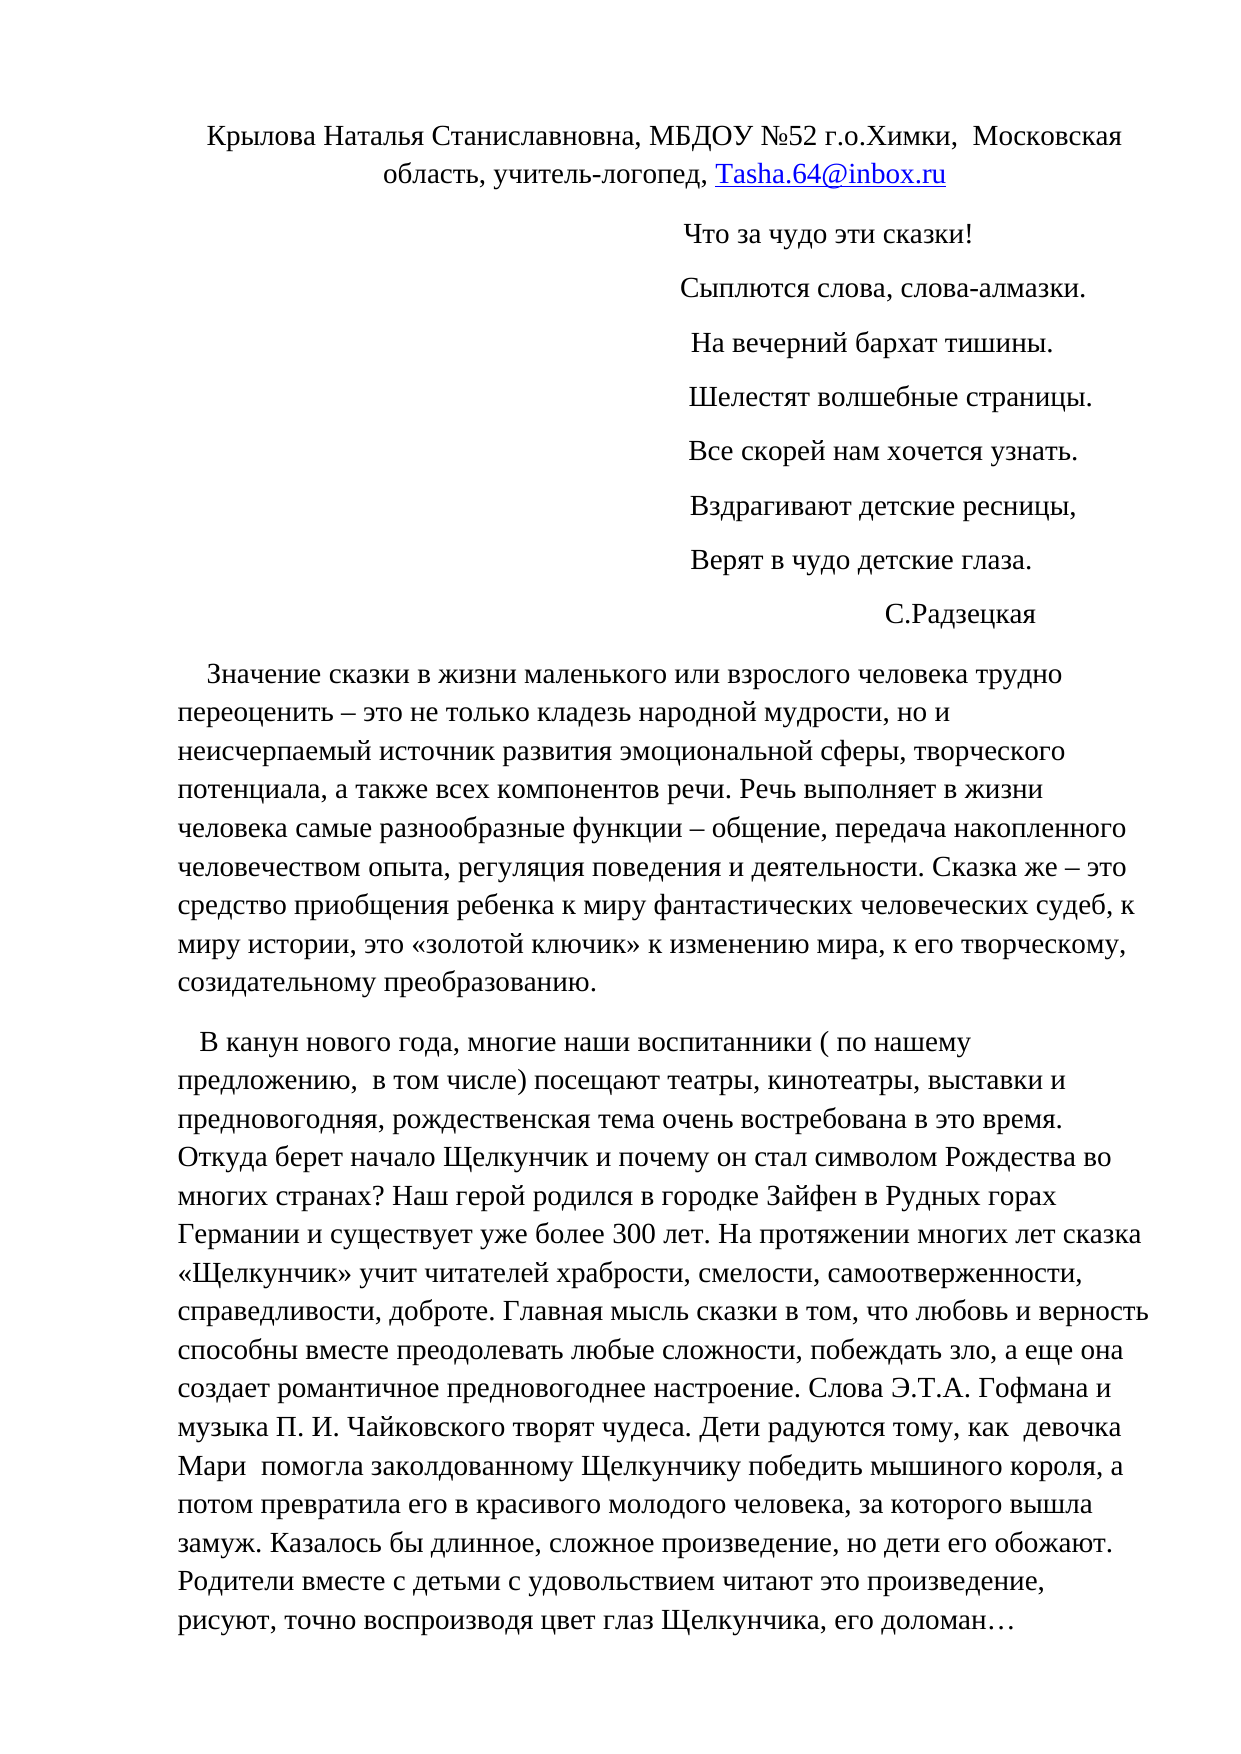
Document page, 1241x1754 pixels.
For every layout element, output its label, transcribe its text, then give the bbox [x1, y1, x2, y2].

text Шелестят волшебные страницы. [177, 379, 1152, 413]
text Крылова Наталья Станиславновна, МБДОУ №52 г.о.Химки, Московская область, учитель-логопед, Tasha.64@inbox.ru [177, 118, 1152, 190]
text Вздрагивают детские ресницы, [177, 488, 1152, 521]
text На вечерний бархат тишины. [177, 325, 1152, 358]
text В канун нового года, многие наши воспитанники ( по нашему предложению, в том числе) посещают театры, кинотеатры, выставки и предновогодняя, рождественская тема очень востребована в это время. Откуда берет начало Щелкунчик и почему он стал символом Рождества во многих странах? Наш герой родился в городке Зайфен в Рудных горах Германии и существует уже более 300 лет. На протяжении многих лет сказка «Щелкунчик» учит читателей храбрости, смелости, самоотверженности, справедливости, доброте. Главная мысль сказки в том, что любовь и верность способны вместе преодолевать любые сложности, побеждать зло, а еще она создает романтичное предновогоднее настроение. Слова Э.Т.А. Гофмана и музыка П. И. Чайковского творят чудеса. Дети радуются тому, как девочка Мари помогла заколдованному Щелкунчику победить мышиного короля, а потом превратила его в красивого молодого человека, за которого вышла замуж. Казалось бы длинное, сложное произведение, но дети его обожают. Родители вместе с детьми с удовольствием читают это произведение, рисуют, точно воспроизводя цвет глаз Щелкунчика, его доломан… [177, 1024, 1152, 1635]
text Верят в чудо детские глаза. [177, 542, 1152, 576]
text Значение сказки в жизни маленького или взрослого человека трудно переоценить – это не только кладезь народной мудрости, но и неисчерпаемый источник развития эмоциональной сферы, творческого потенциала, а также всех компонентов речи. Речь выполняет в жизни человека самые разнообразные функции – общение, передача накопленного человечеством опыта, регуляция поведения и деятельности. Сказка же – это средство приобщения ребенка к миру фантастических человеческих судеб, к миру истории, это «золотой ключик» к изменению мира, к его творческому, созидательному преобразованию. [177, 656, 1152, 998]
text Все скорей нам хочется узнать. [177, 433, 1152, 467]
text Сыплются слова, слова-алмазки. [177, 270, 1152, 304]
text Что за чудо эти сказки! [177, 216, 1152, 249]
text С.Радзецкая [177, 597, 1152, 630]
